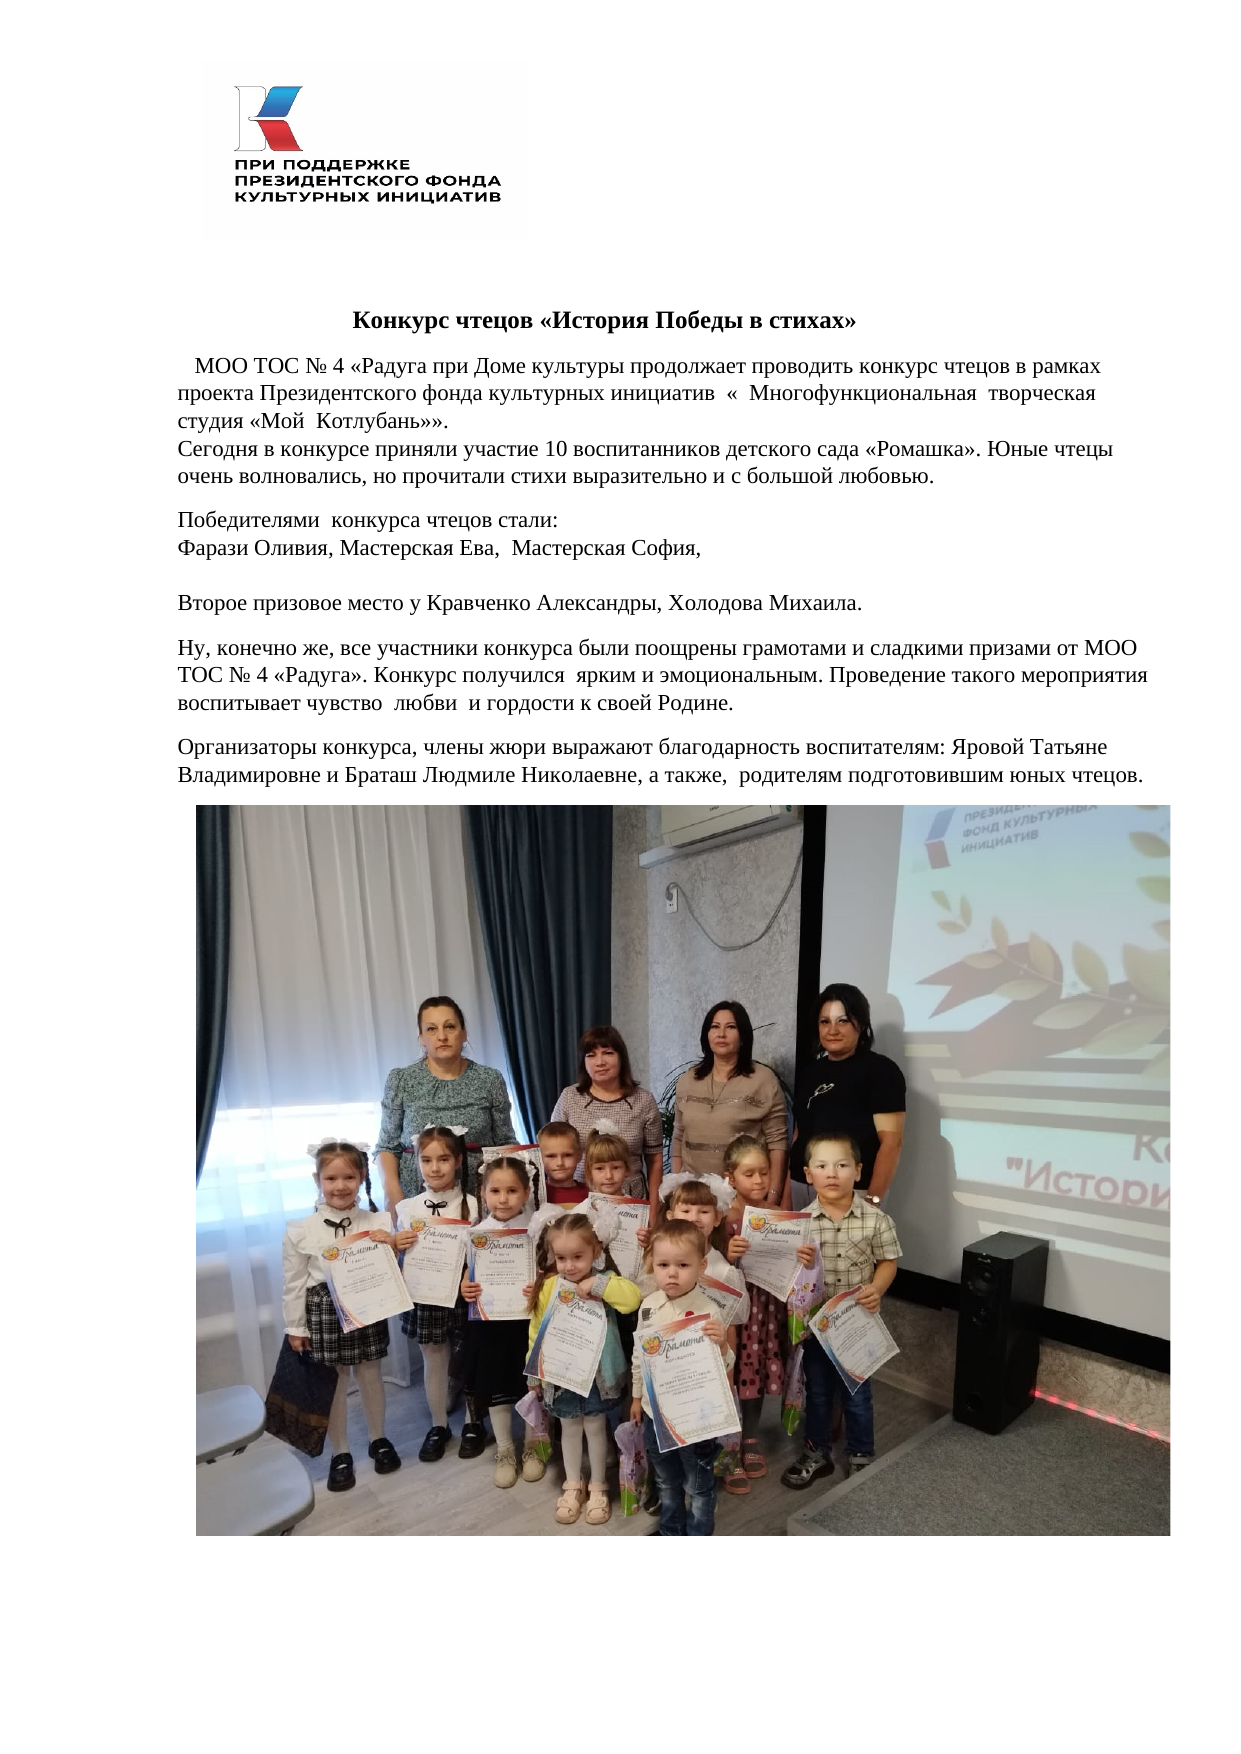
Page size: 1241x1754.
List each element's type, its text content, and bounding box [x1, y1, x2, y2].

text Ну, конечно же, все участники конкурса были поощрены грамотами и сладкими призами от МОО ТОС № 4 «Радуга». Конкурс получился ярким и эмоциональным. Проведение такого мероприятия воспитывает чувство любви и гордости к своей Родине. [177, 633, 1152, 715]
text Победителями конкурса чтецов стали: Фарази Оливия, Мастерская Ева, Мастерская София, Второе призовое место у Кравченко Александры, Холодова Михаила. [177, 506, 1152, 616]
text Конкурс чтецов «История Победы в стихах» [177, 305, 1152, 334]
picture [202, 59, 529, 241]
text Организаторы конкурса, члены жюри выражают благодарность воспитателям: Яровой Татьяне Владимировне и Браташ Людмиле Николаевне, а также, родителям подготовившим юных чтецов. [177, 733, 1152, 787]
text МОО ТОС № 4 «Радуга при Доме культуры продолжает проводить конкурс чтецов в рамках проекта Президентского фонда культурных инициатив « Многофункциональная творческая студия «Мой Котлубань»». Сегодня в конкурсе приняли участие 10 воспитанников детского сада «Ромашка». Юные чтецы очень волновались, но прочитали стихи выразительно и с большой любовью. [177, 352, 1152, 488]
picture [196, 805, 1171, 1536]
